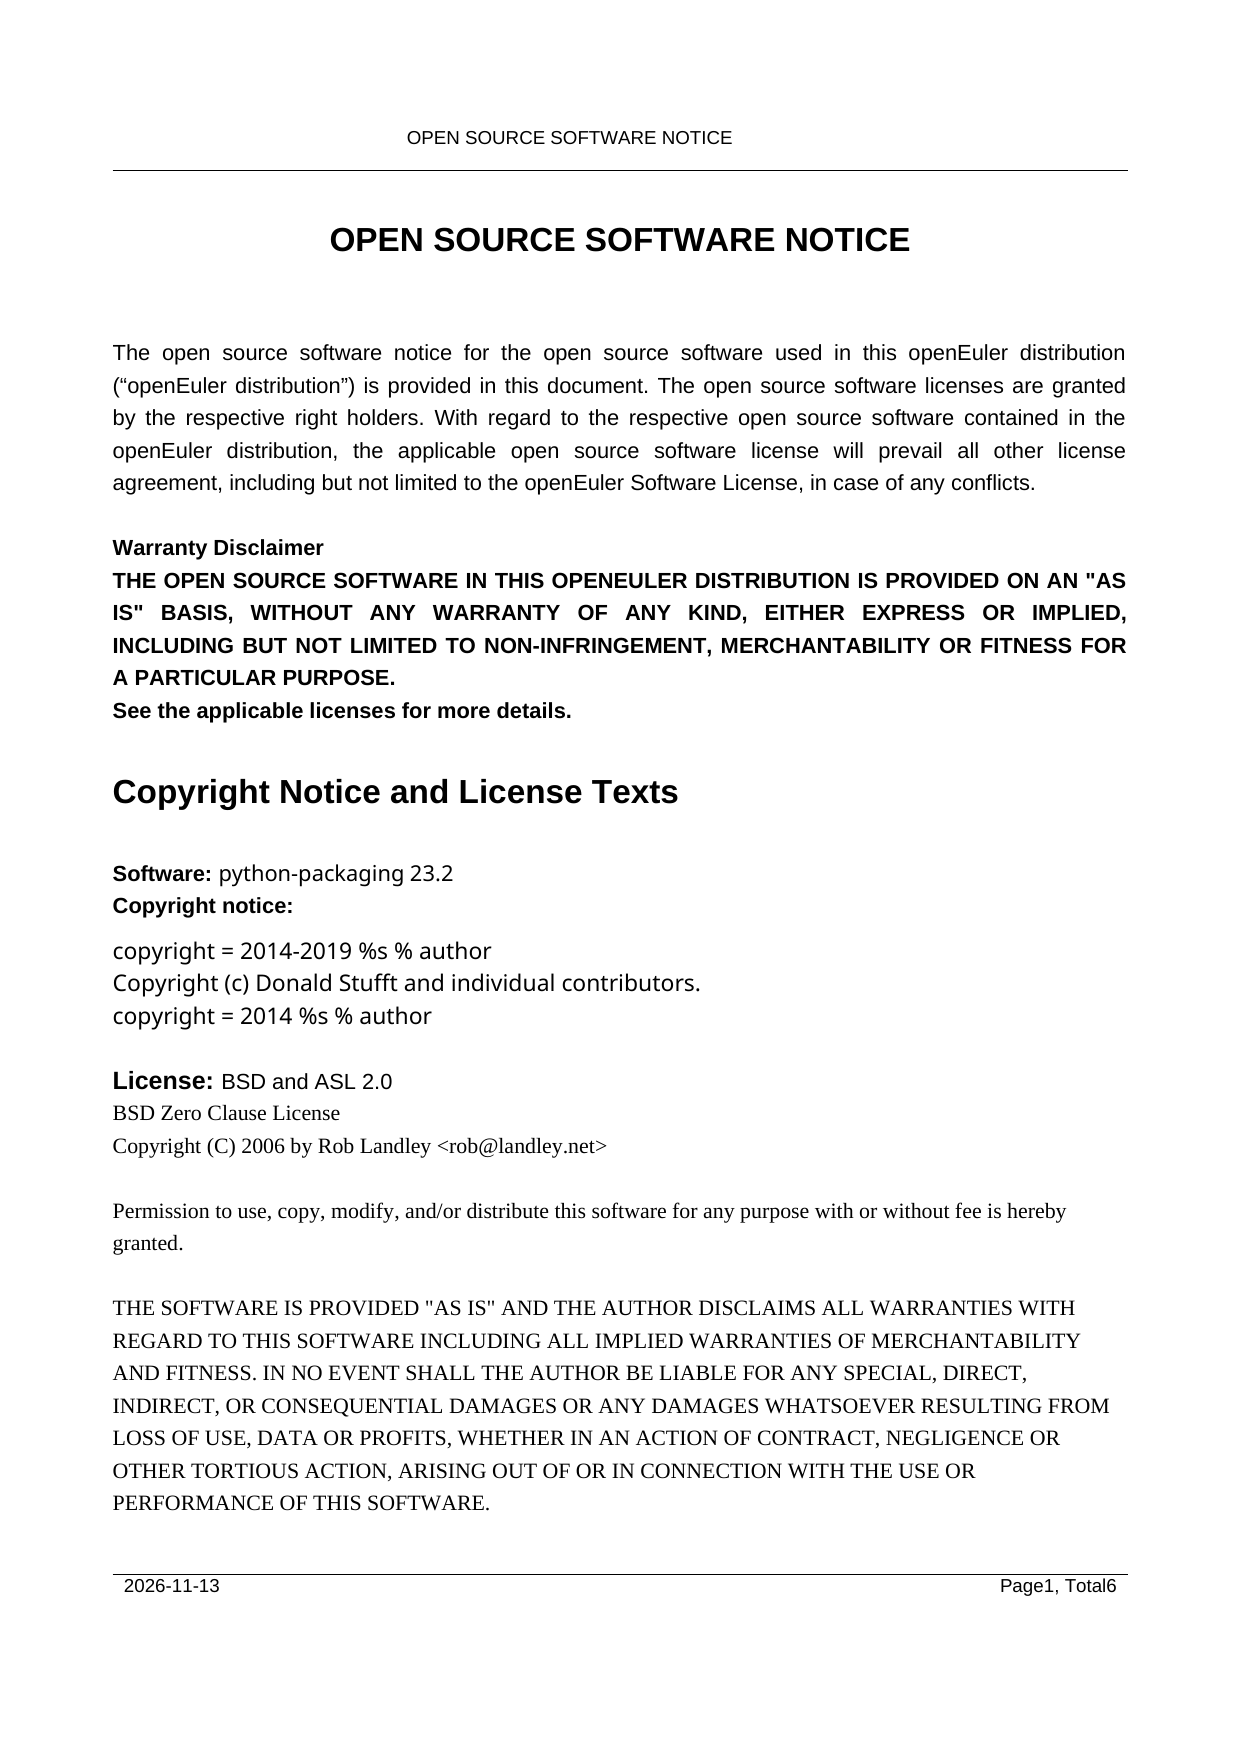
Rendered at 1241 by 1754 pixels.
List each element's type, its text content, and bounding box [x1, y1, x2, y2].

text Copyright notice: [112, 889, 1128, 921]
text The open source software notice for the open source software used in this openEuler distribution (“openEuler distribution”) is provided in this document. The open source software licenses are granted by the respective right holders. With regard to the respective open source software contained in the openEuler distribution, the applicable open source software license will prevail all other license agreement, including but not limited to the openEuler Software License, in case of any conflicts. [112, 336, 1128, 499]
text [112, 1096, 1128, 1519]
title Software: python-packaging 23.2 [112, 856, 1128, 889]
text OPEN SOURCE SOFTWARE NOTICE [112, 206, 1128, 271]
text Warranty Disclaimer [112, 531, 1128, 564]
text License: BSD and ASL 2.0 [112, 1064, 1128, 1096]
text THE OPEN SOURCE SOFTWARE IN THIS OPENEULER DISTRIBUTION IS PROVIDED ON AN "AS IS" BASIS, WITHOUT ANY WARRANTY OF ANY KIND, EITHER EXPRESS OR IMPLIED, INCLUDING BUT NOT LIMITED TO NON-INFRINGEMENT, MERCHANTABILITY OR FITNESS FOR A PARTICULAR PURPOSE. See the applicable licenses for more details. [112, 564, 1128, 726]
text Copyright Notice and License Texts [112, 759, 1128, 824]
text copyright = 2014-2019 %s % author Copyright (c) Donald Stufft and individual contributors. copyright = 2014 %s % author [112, 934, 1128, 1064]
